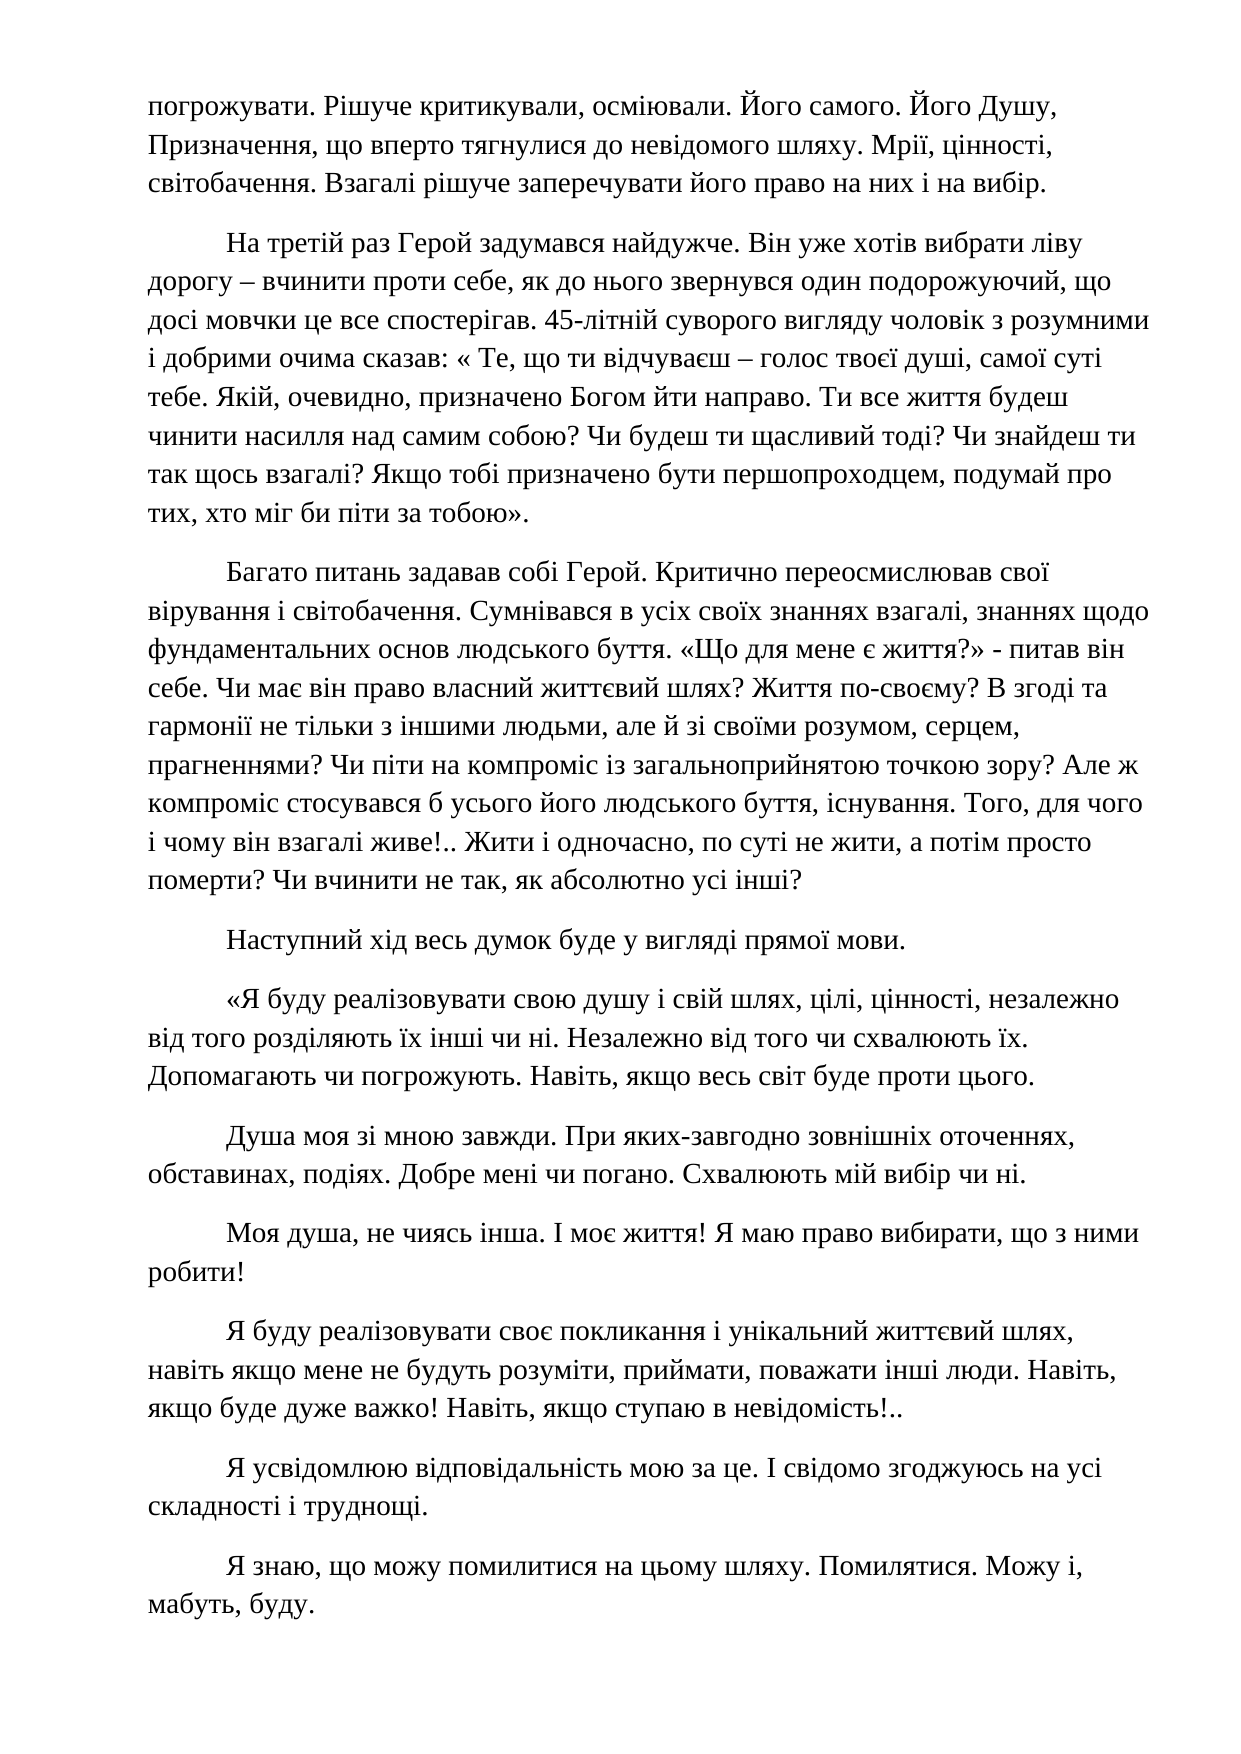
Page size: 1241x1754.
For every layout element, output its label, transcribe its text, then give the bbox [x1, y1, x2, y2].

text На третій раз Герой задумався найдужче. Він уже хотів вибрати ліву дорогу – вчинити проти себе, як до нього звернувся один подорожуючий, що досі мовчки це все спостерігав. 45-літній суворого вигляду чоловік з розумними і добрими очима сказав: « Те, що ти відчуваєш – голос твоєї душі, самої суті тебе. Якій, очевидно, призначено Богом йти направо. Ти все життя будеш чинити насилля над самим собою? Чи будеш ти щасливий тоді? Чи знайдеш ти так щось взагалі? Якщо тобі призначено бути першопроходцем, подумай про тих, хто міг би піти за тобою». [148, 225, 1152, 528]
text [148, 88, 1152, 199]
text Багато питань задавав собі Герой. Критично переосмислював свої вірування і світобачення. Сумнівався в усіх своїх знаннях взагалі, знаннях щодо фундаментальних основ людського буття. «Що для мене є життя?» - питав він себе. Чи має він право власний життєвий шлях? Життя по-своєму? В згоді та гармонії не тільки з іншими людьми, але й зі своїми розумом, серцем, прагненнями? Чи піти на компроміс із загальноприйнятою точкою зору? Але ж компроміс стосувався б усього його людського буття, існування. Того, для чого і чому він взагалі живе!.. Жити і одночасно, по суті не жити, а потім просто померти? Чи вчинити не так, як абсолютно усі інші? [148, 554, 1152, 896]
text Душа моя зі мною завжди. При яких-завгодно зовнішніх оточеннях, обставинах, подіях. Добре мені чи погано. Схвалюють мій вибір чи ні. [148, 1118, 1152, 1190]
text Я знаю, що можу помилитися на цьому шляху. Помилятися. Можу і, мабуть, буду. [148, 1548, 1152, 1620]
text «Я буду реалізовувати свою душу і свій шлях, цілі, цінності, незалежно від того розділяють їх інші чи ні. Незалежно від того чи схвалюють їх. Допомагають чи погрожують. Навіть, якщо весь світ буде проти цього. [148, 981, 1152, 1092]
text Я буду реалізовувати своє покликання і унікальний життєвий шлях, навіть якщо мене не будуть розуміти, приймати, поважати інші люди. Навіть, якщо буде дуже важко! Навіть, якщо ступаю в невідомість!.. [148, 1313, 1152, 1424]
text Моя душа, не чиясь інша. І моє життя! Я маю право вибирати, що з ними робити! [148, 1216, 1152, 1288]
text Я усвідомлюю відповідальність мою за це. І свідомо згоджуюсь на усі складності і труднощі. [148, 1450, 1152, 1522]
text Наступний хід весь думок буде у вигляді прямої мови. [148, 922, 1152, 955]
